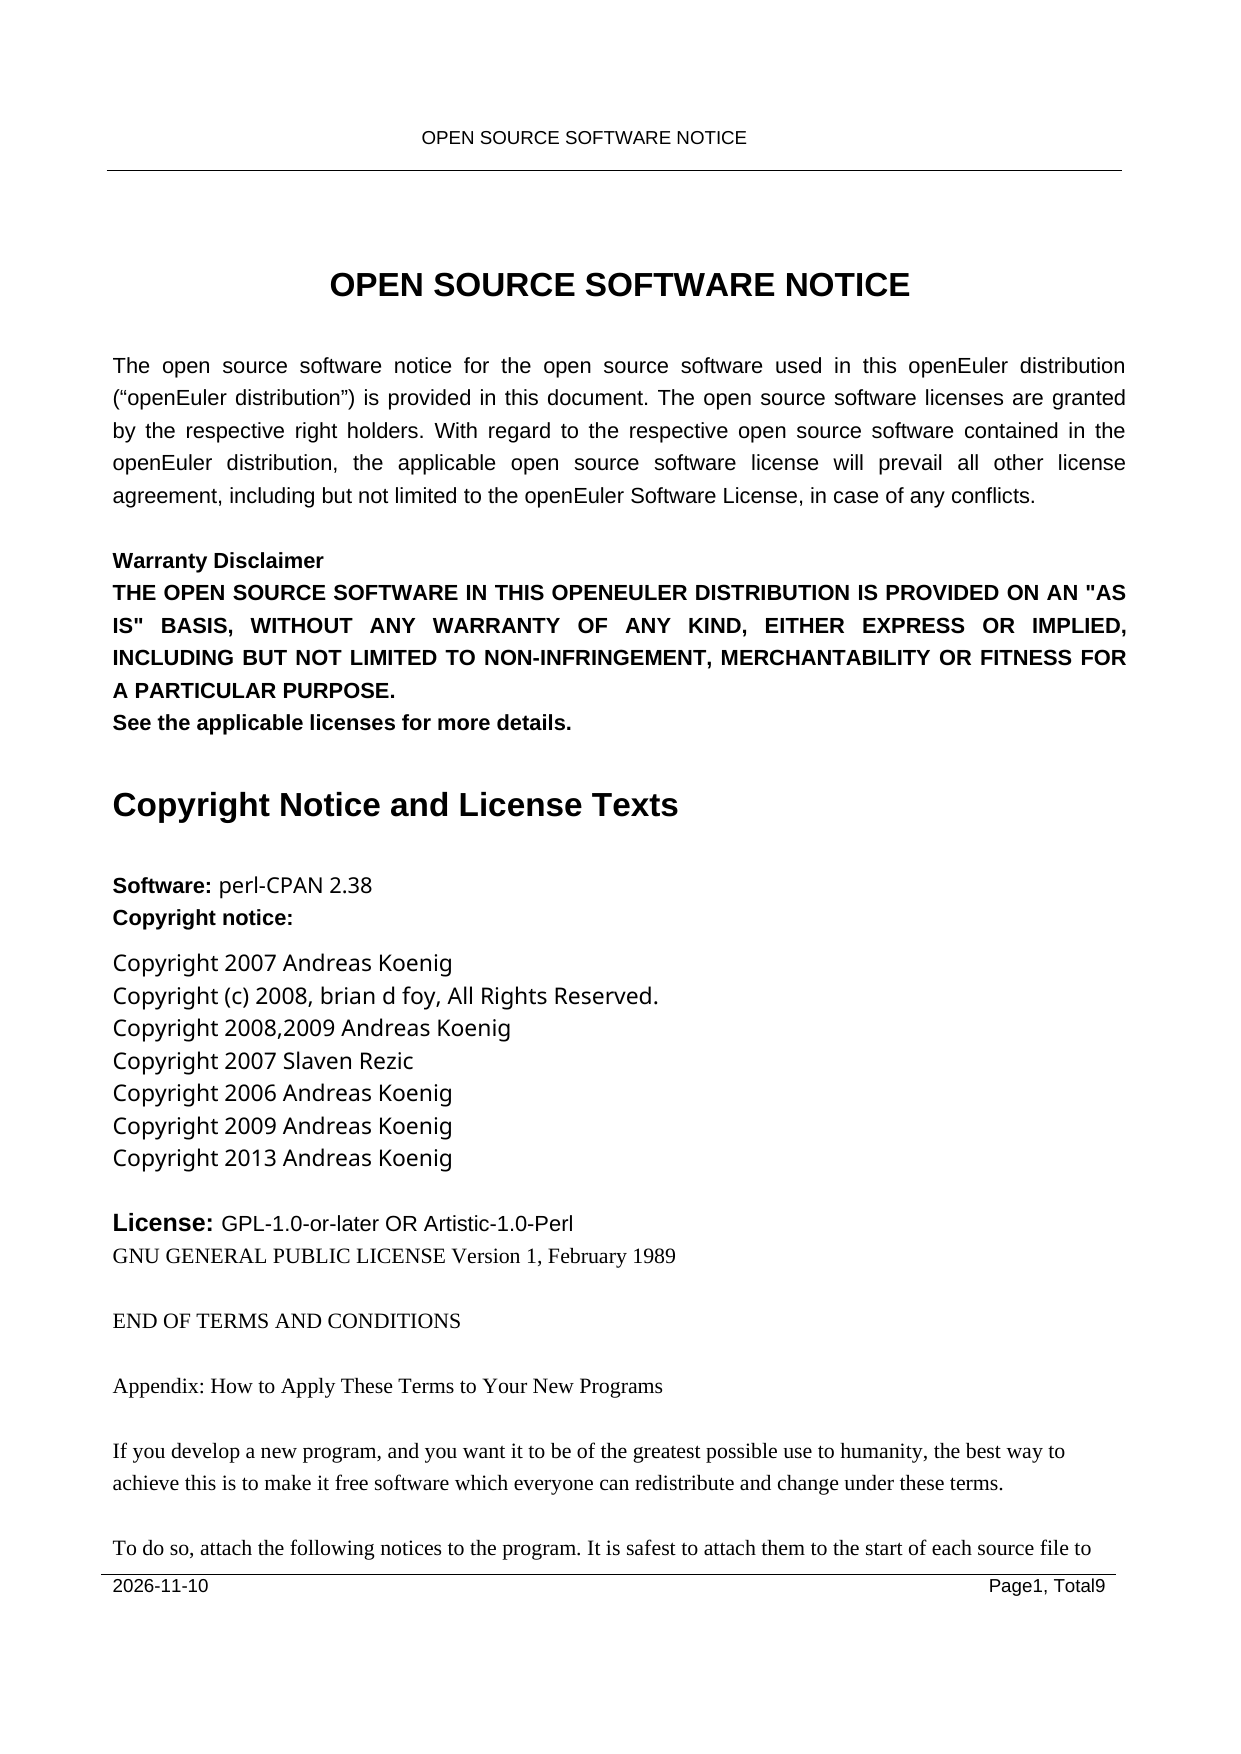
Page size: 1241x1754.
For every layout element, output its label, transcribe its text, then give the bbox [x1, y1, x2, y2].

text THE OPEN SOURCE SOFTWARE IN THIS OPENEULER DISTRIBUTION IS PROVIDED ON AN "AS IS" BASIS, WITHOUT ANY WARRANTY OF ANY KIND, EITHER EXPRESS OR IMPLIED, INCLUDING BUT NOT LIMITED TO NON-INFRINGEMENT, MERCHANTABILITY OR FITNESS FOR A PARTICULAR PURPOSE. See the applicable licenses for more details. [112, 576, 1128, 739]
title Software: perl-CPAN 2.38 [112, 869, 1128, 901]
text The open source software notice for the open source software used in this openEuler distribution (“openEuler distribution”) is provided in this document. The open source software licenses are granted by the respective right holders. With regard to the respective open source software contained in the openEuler distribution, the applicable open source software license will prevail all other license agreement, including but not limited to the openEuler Software License, in case of any conflicts. [112, 349, 1128, 511]
text Copyright notice: [112, 901, 1128, 934]
text Copyright Notice and License Texts [112, 771, 1128, 836]
text Copyright 2007 Andreas Koenig Copyright (c) 2008, brian d foy, All Rights Reserved. Copyright 2008,2009 Andreas Koenig Copyright 2007 Slaven Rezic Copyright 2006 Andreas Koenig Copyright 2009 Andreas Koenig Copyright 2013 Andreas Koenig [112, 947, 1128, 1207]
text License: GPL-1.0-or-later OR Artistic-1.0-Perl [112, 1207, 1128, 1239]
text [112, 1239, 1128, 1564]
text Warranty Disclaimer [112, 544, 1128, 576]
text OPEN SOURCE SOFTWARE NOTICE [112, 251, 1128, 316]
